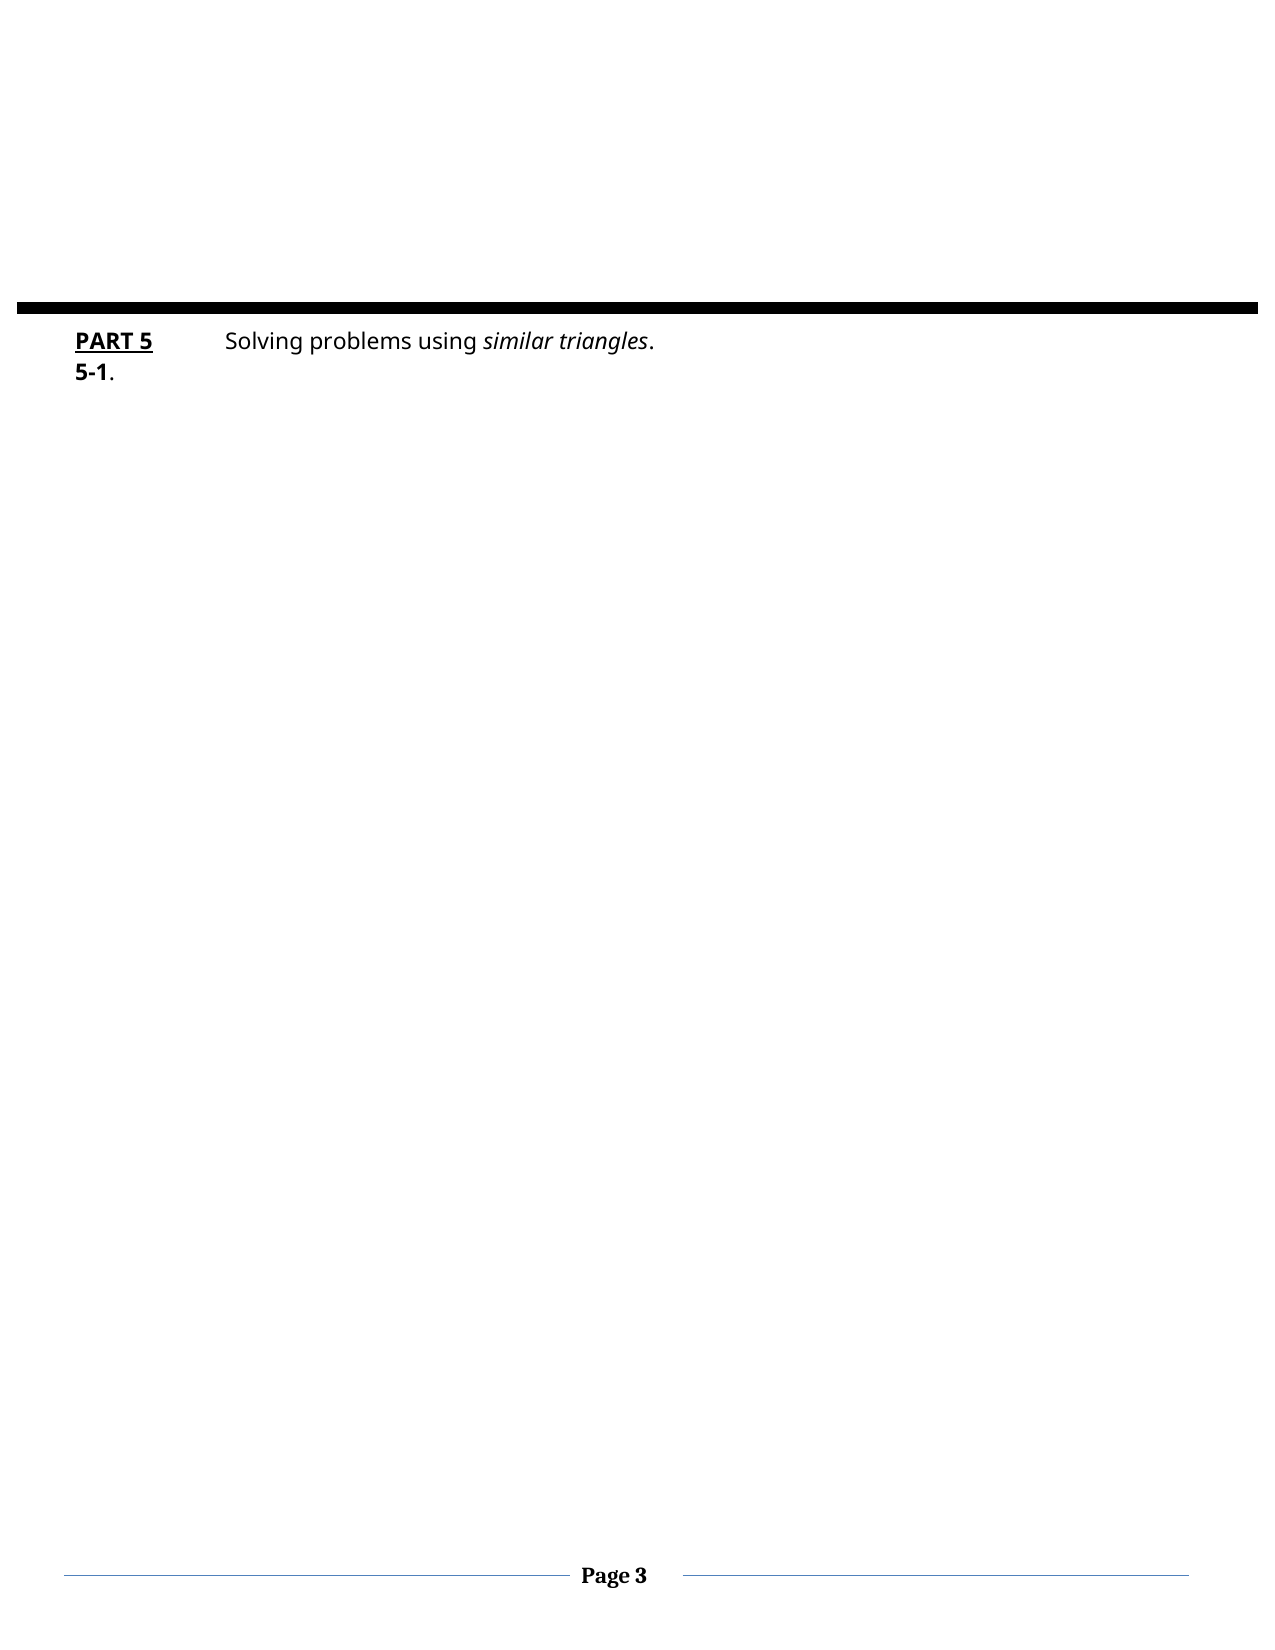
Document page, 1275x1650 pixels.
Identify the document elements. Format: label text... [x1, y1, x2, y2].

text PART 5 Solving problems using similar triangles. [75, 325, 1200, 356]
text 5-1. [75, 356, 1200, 387]
